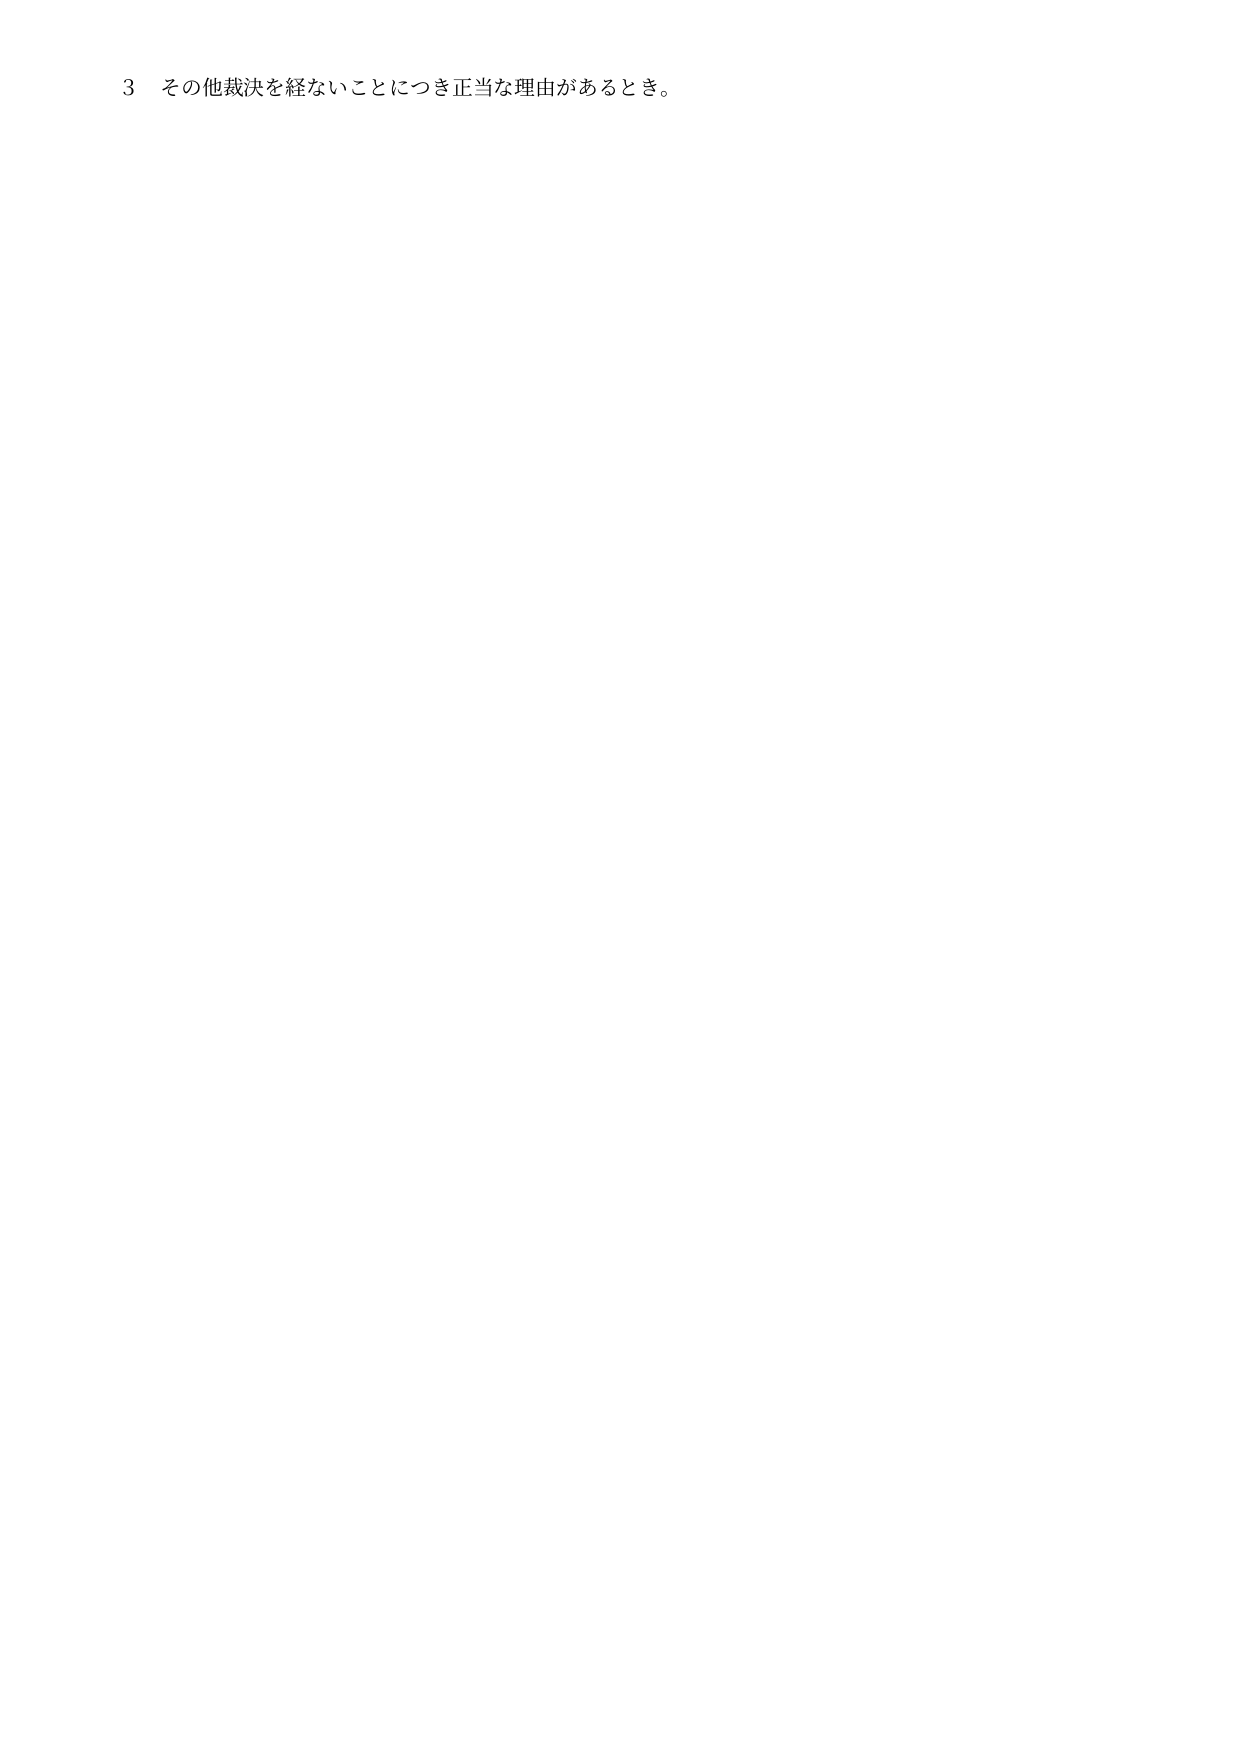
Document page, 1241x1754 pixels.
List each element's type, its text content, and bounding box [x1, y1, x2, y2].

text ３ その他裁決を経ないことにつき正当な理由があるとき。 [98, 75, 1165, 100]
